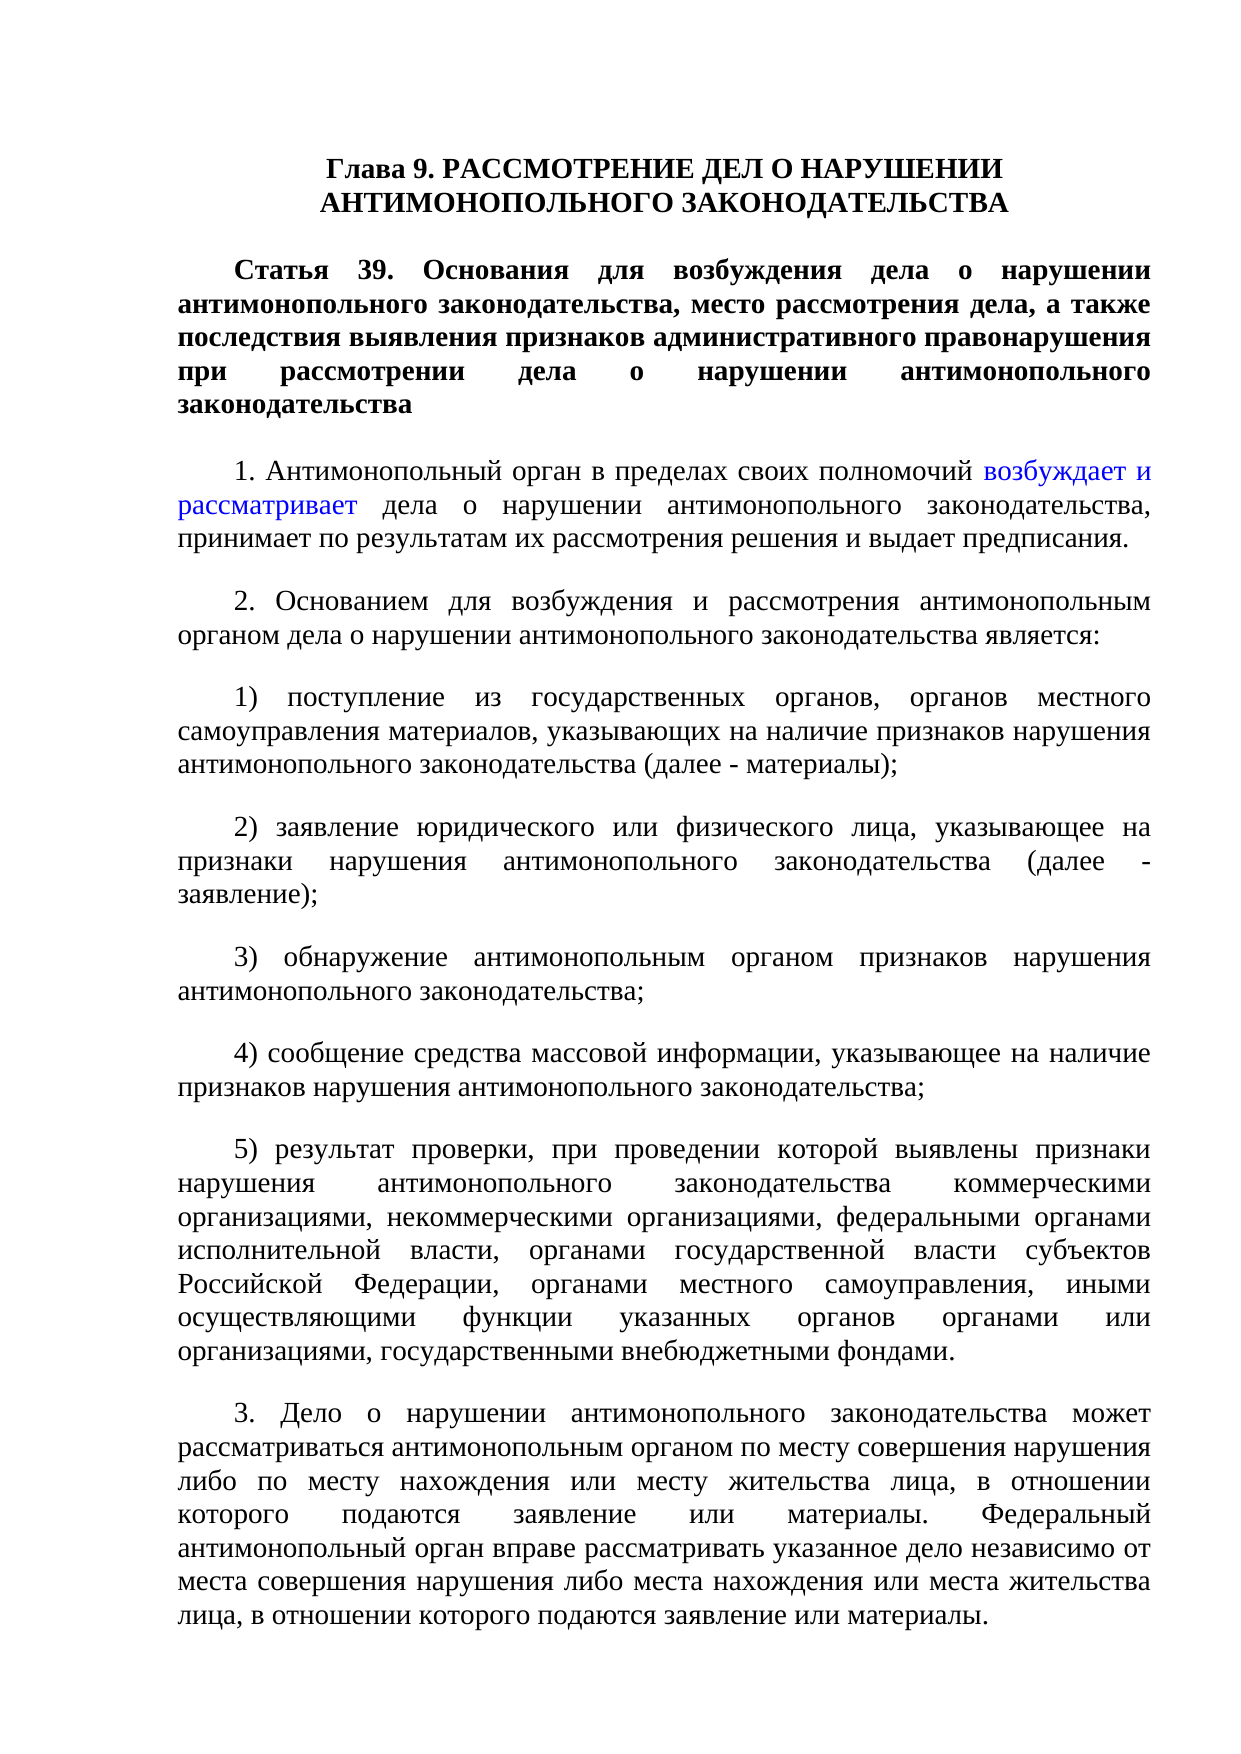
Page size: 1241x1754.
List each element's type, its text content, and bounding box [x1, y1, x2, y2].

text 1) поступление из государственных органов, органов местного самоуправления материалов, указывающих на наличие признаков нарушения антимонопольного законодательства (далее - материалы); [177, 679, 1152, 780]
title АНТИМОНОПОЛЬНОГО ЗАКОНОДАТЕЛЬСТВА [177, 185, 1152, 219]
text 3. Дело о нарушении антимонопольного законодательства может рассматриваться антимонопольным органом по месту совершения нарушения либо по месту нахождения или месту жительства лица, в отношении которого подаются заявление или материалы. Федеральный антимонопольный орган вправе рассматривать указанное дело независимо от места совершения нарушения либо места нахождения или места жительства лица, в отношении которого подаются заявление или материалы. [177, 1396, 1152, 1630]
title Глава 9. РАССМОТРЕНИЕ ДЕЛ О НАРУШЕНИИ [177, 152, 1152, 185]
title Статья 39. Основания для возбуждения дела о нарушении антимонопольного законодательства, место рассмотрения дела, а также последствия выявления признаков административного правонарушения при рассмотрении дела о нарушении антимонопольного законодательства [177, 252, 1152, 420]
text 2. Основанием для возбуждения и рассмотрения антимонопольным органом дела о нарушении антимонопольного законодательства является: [177, 583, 1152, 650]
text 2) заявление юридического или физического лица, указывающее на признаки нарушения антимонопольного законодательства (далее - заявление); [177, 809, 1152, 910]
text 1. Антимонопольный орган в пределах своих полномочий возбуждает и рассматривает дела о нарушении антимонопольного законодательства, принимает по результатам их рассмотрения решения и выдает предписания. [177, 453, 1152, 554]
text 3) обнаружение антимонопольным органом признаков нарушения антимонопольного законодательства; [177, 939, 1152, 1006]
text 5) результат проверки, при проведении которой выявлены признаки нарушения антимонопольного законодательства коммерческими организациями, некоммерческими организациями, федеральными органами исполнительной власти, органами государственной власти субъектов Российской Федерации, органами местного самоуправления, иными осуществляющими функции указанных органов органами или организациями, государственными внебюджетными фондами. [177, 1132, 1152, 1366]
text 4) сообщение средства массовой информации, указывающее на наличие признаков нарушения антимонопольного законодательства; [177, 1035, 1152, 1102]
